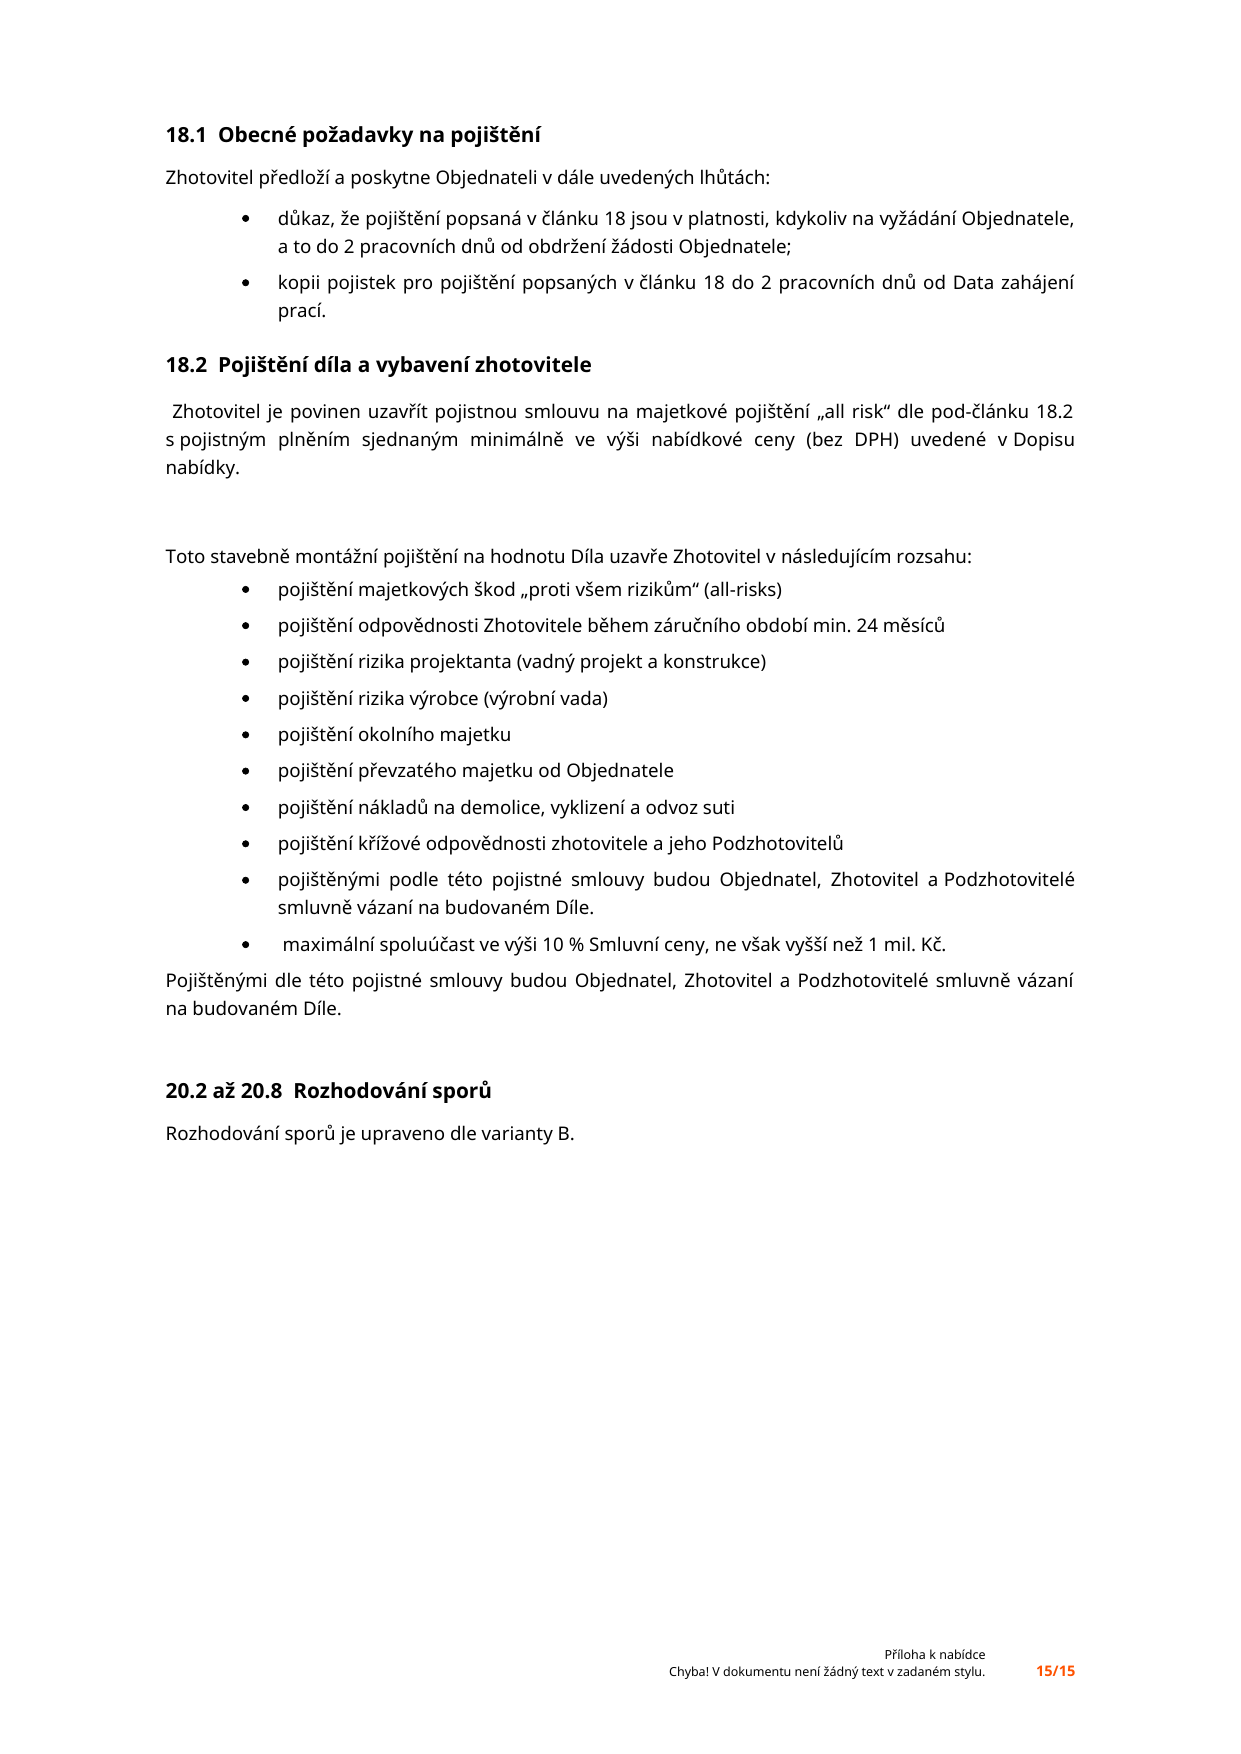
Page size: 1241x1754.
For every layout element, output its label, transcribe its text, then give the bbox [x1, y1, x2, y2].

text 20.2 až 20.8 Rozhodování sporů [165, 1076, 1075, 1105]
text důkaz, že pojištění popsaná v článku 18 jsou v platnosti, kdykoliv na vyžádání Objednatele, a to do 2 pracovních dnů od obdržení žádosti Objednatele; [242, 205, 1075, 258]
text pojištění okolního majetku [242, 721, 1075, 747]
text Zhotovitel je povinen uzavřít pojistnou smlouvu na majetkové pojištění „all risk“ dle pod-článku 18.2 s pojistným plněním sjednaným minimálně ve výši nabídkové ceny (bez DPH) uvedené v Dopisu nabídky. [94, 398, 1075, 480]
text Toto stavebně montážní pojištění na hodnotu Díla uzavře Zhotovitel v následujícím rozsahu: [165, 544, 1075, 569]
text kopii pojistek pro pojištění popsaných v článku 18 do 2 pracovních dnů od Data zahájení prací. [242, 269, 1075, 323]
text pojištění rizika výrobce (výrobní vada) [242, 685, 1075, 710]
text pojištění křížové odpovědnosti zhotovitele a jeho Podzhotovitelů [242, 830, 1075, 856]
text Zhotovitel předloží a poskytne Objednateli v dále uvedených lhůtách: [165, 164, 1075, 190]
text pojištění odpovědnosti Zhotovitele během záručního období min. 24 měsíců [242, 612, 1075, 638]
text pojištění majetkových škod „proti všem rizikům“ (all-risks) [242, 576, 1075, 601]
text 18.1 Obecné požadavky na pojištění [165, 121, 1075, 149]
text Pojištěnými dle této pojistné smlouvy budou Objednatel, Zhotovitel a Podzhotovitelé smluvně vázaní na budovaném Díle. [165, 967, 1075, 1021]
text pojištěnými podle této pojistné smlouvy budou Objednatel, Zhotovitel a Podzhotovitelé smluvně vázaní na budovaném Díle. [242, 867, 1075, 920]
text 18.2 Pojištění díla a vybavení zhotovitele [165, 350, 1075, 379]
text pojištění převzatého majetku od Objednatele [242, 758, 1075, 783]
text maximální spoluúčast ve výši 10 % Smluvní ceny, ne však vyšší než 1 mil. Kč. [242, 931, 1075, 957]
text Rozhodování sporů je upraveno dle varianty B. [165, 1120, 1075, 1146]
text pojištění nákladů na demolice, vyklizení a odvoz suti [242, 794, 1075, 819]
text pojištění rizika projektanta (vadný projekt a konstrukce) [242, 648, 1075, 674]
